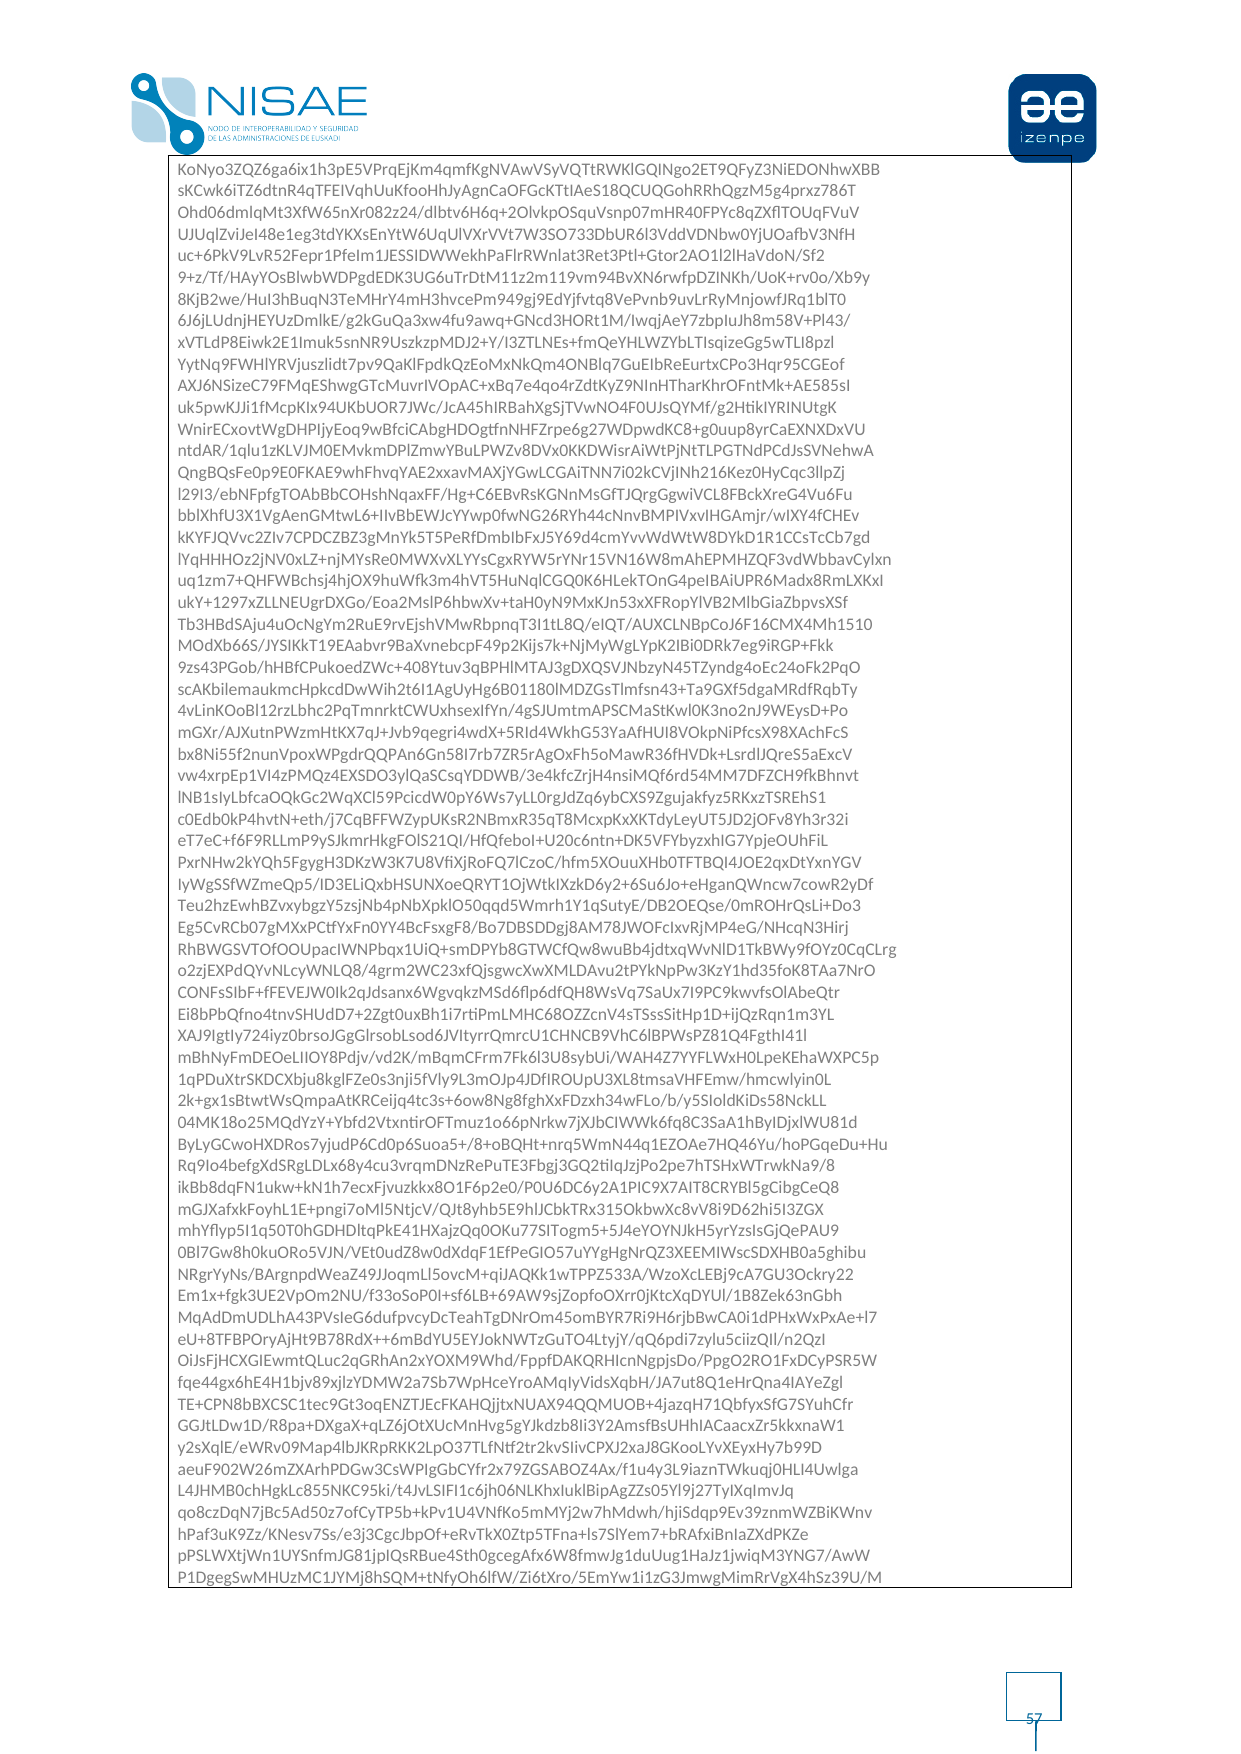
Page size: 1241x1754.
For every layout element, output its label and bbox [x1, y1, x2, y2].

picture [149, 73, 386, 155]
picture [1007, 74, 1097, 163]
picture [181, 131, 193, 143]
picture [118, 73, 180, 155]
picture [139, 81, 148, 90]
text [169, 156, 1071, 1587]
